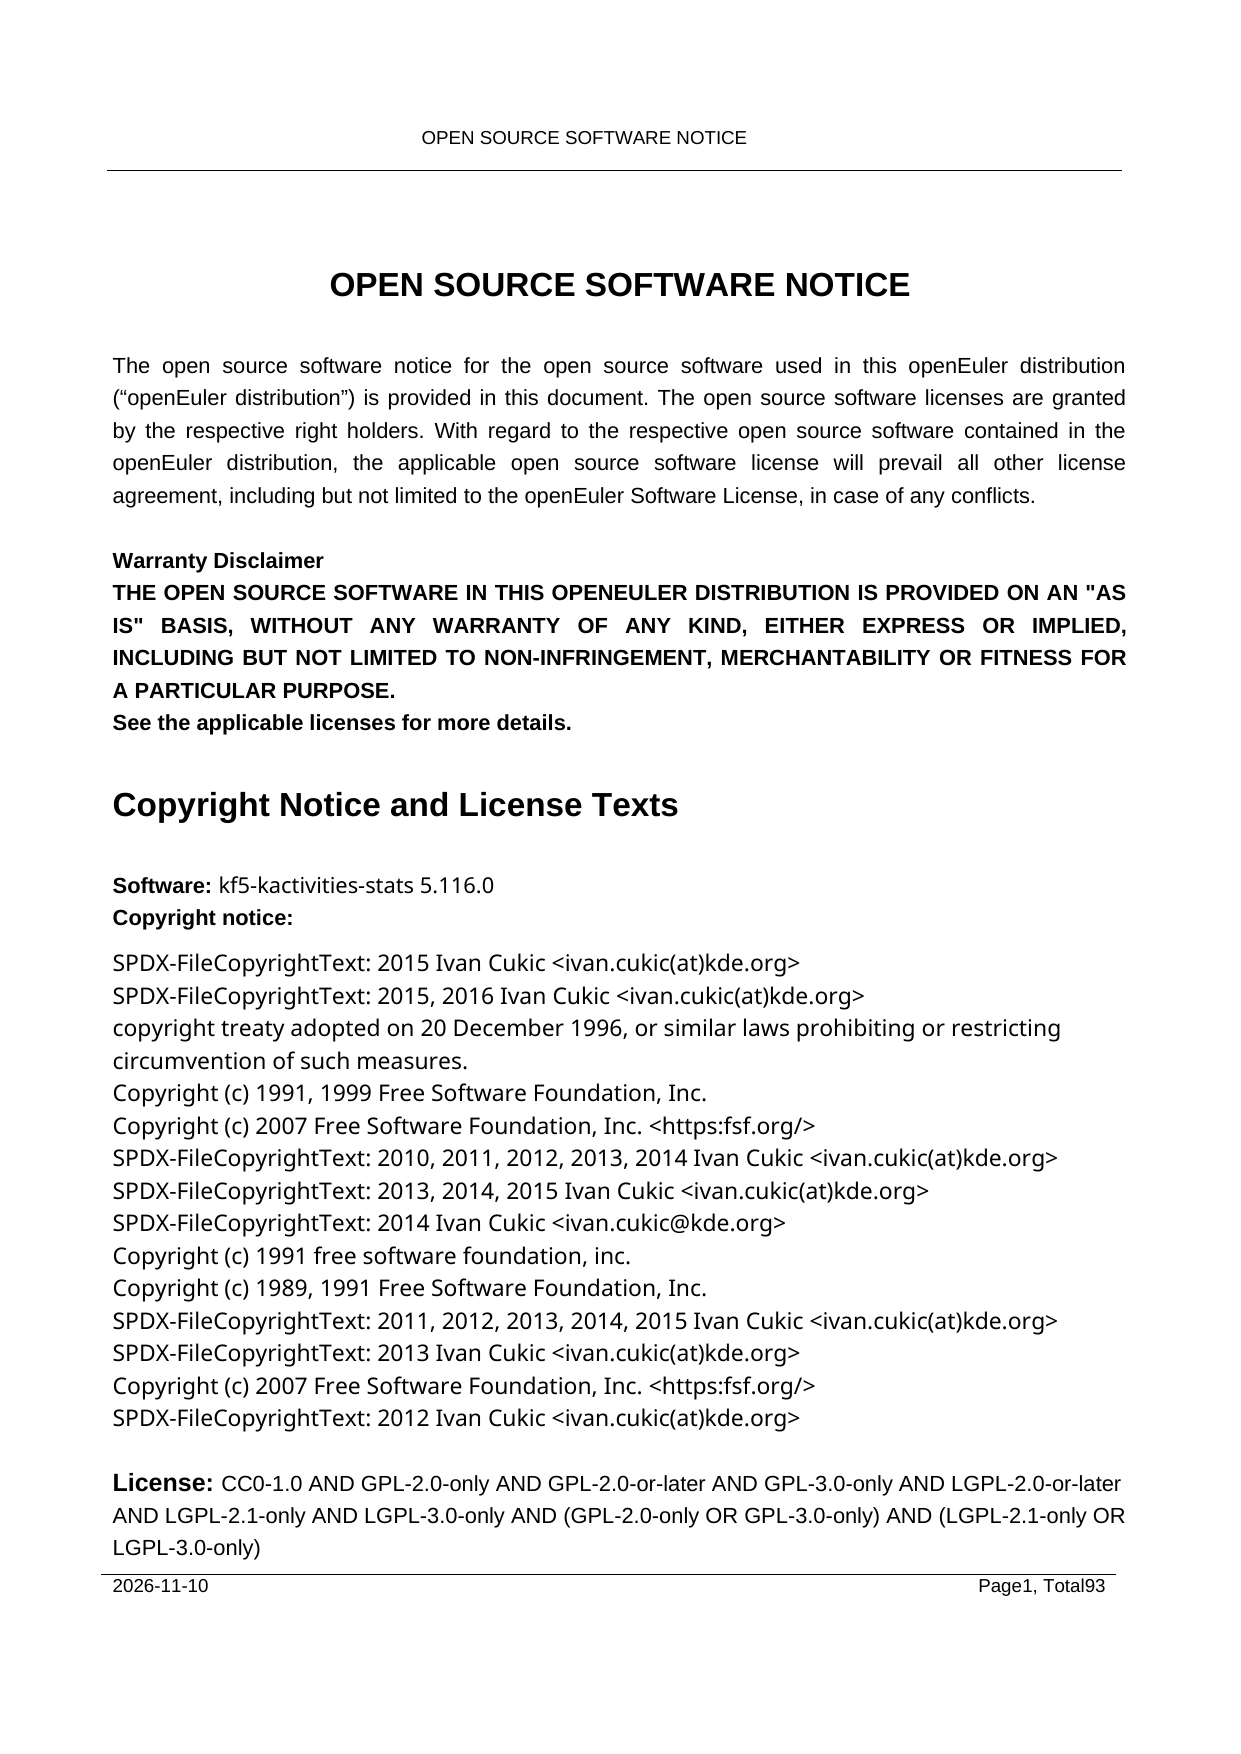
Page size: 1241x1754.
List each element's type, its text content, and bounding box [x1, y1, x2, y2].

text Copyright Notice and License Texts [112, 771, 1128, 836]
text License: CC0-1.0 AND GPL-2.0-only AND GPL-2.0-or-later AND GPL-3.0-only AND LGPL-2.0-or-later AND LGPL-2.1-only AND LGPL-3.0-only AND (GPL-2.0-only OR GPL-3.0-only) AND (LGPL-2.1-only OR LGPL-3.0-only) [112, 1467, 1128, 1564]
text Copyright notice: [112, 901, 1128, 934]
title Software: kf5-kactivities-stats 5.116.0 [112, 869, 1128, 901]
text OPEN SOURCE SOFTWARE NOTICE [112, 251, 1128, 316]
text THE OPEN SOURCE SOFTWARE IN THIS OPENEULER DISTRIBUTION IS PROVIDED ON AN "AS IS" BASIS, WITHOUT ANY WARRANTY OF ANY KIND, EITHER EXPRESS OR IMPLIED, INCLUDING BUT NOT LIMITED TO NON-INFRINGEMENT, MERCHANTABILITY OR FITNESS FOR A PARTICULAR PURPOSE. See the applicable licenses for more details. [112, 576, 1128, 739]
text SPDX-FileCopyrightText: 2015 Ivan Cukic <ivan.cukic(at)kde.org> SPDX-FileCopyrightText: 2015, 2016 Ivan Cukic <ivan.cukic(at)kde.org> copyright treaty adopted on 20 December 1996, or similar laws prohibiting or restricting circumvention of such measures. Copyright (c) 1991, 1999 Free Software Foundation, Inc. Copyright (c) 2007 Free Software Foundation, Inc. <https:fsf.org/> SPDX-FileCopyrightText: 2010, 2011, 2012, 2013, 2014 Ivan Cukic <ivan.cukic(at)kde.org> SPDX-FileCopyrightText: 2013, 2014, 2015 Ivan Cukic <ivan.cukic(at)kde.org> SPDX-FileCopyrightText: 2014 Ivan Cukic <ivan.cukic@kde.org> Copyright (c) 1991 free software foundation, inc. Copyright (c) 1989, 1991 Free Software Foundation, Inc. SPDX-FileCopyrightText: 2011, 2012, 2013, 2014, 2015 Ivan Cukic <ivan.cukic(at)kde.org> SPDX-FileCopyrightText: 2013 Ivan Cukic <ivan.cukic(at)kde.org> Copyright (c) 2007 Free Software Foundation, Inc. <https:fsf.org/> SPDX-FileCopyrightText: 2012 Ivan Cukic <ivan.cukic(at)kde.org> [112, 947, 1128, 1467]
text Warranty Disclaimer [112, 544, 1128, 576]
text The open source software notice for the open source software used in this openEuler distribution (“openEuler distribution”) is provided in this document. The open source software licenses are granted by the respective right holders. With regard to the respective open source software contained in the openEuler distribution, the applicable open source software license will prevail all other license agreement, including but not limited to the openEuler Software License, in case of any conflicts. [112, 349, 1128, 511]
